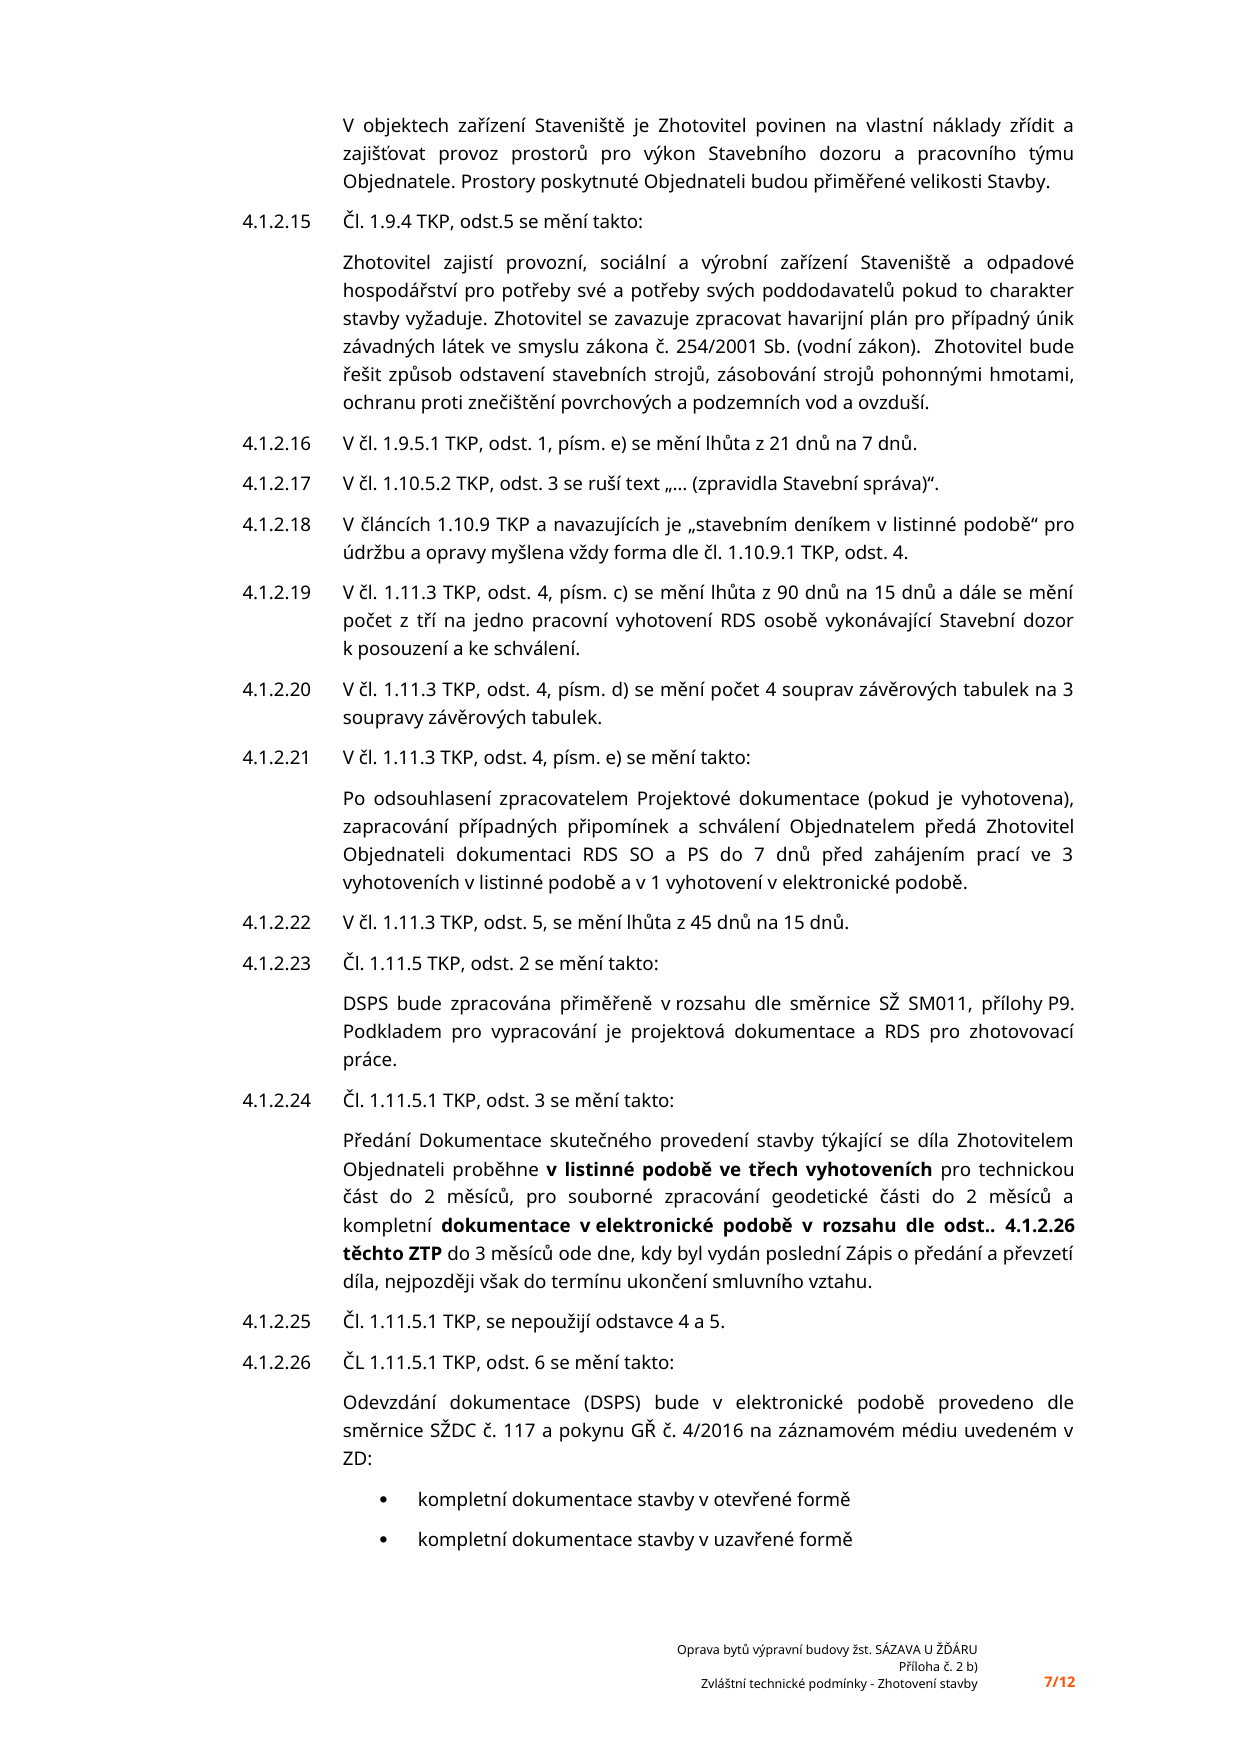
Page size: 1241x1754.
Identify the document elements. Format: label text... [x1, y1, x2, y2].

list Čl. 1.9.4 TKP, odst.5 se mění takto: [242, 209, 1075, 234]
list V čl. 1.9.5.1 TKP, odst. 1, písm. e) se mění lhůta z 21 dnů na 7 dnů. [242, 430, 1075, 455]
list V čl. 1.11.3 TKP, odst. 5, se mění lhůta z 45 dnů na 15 dnů. [242, 910, 1075, 935]
list Čl. 1.11.5.1 TKP, se nepoužijí odstavce 4 a 5. [242, 1308, 1075, 1334]
text Předání Dokumentace skutečného provedení stavby týkající se díla Zhotovitelem Objednateli proběhne v listinné podobě ve třech vyhotoveních pro technickou část do 2 měsíců, pro souborné zpracování geodetické části do 2 měsíců a kompletní dokumentace v elektronické podobě v rozsahu dle odst.. 4.1.2.26 těchto ZTP do 3 měsíců ode dne, kdy byl vydán poslední Zápis o předání a převzetí díla, nejpozději však do termínu ukončení smluvního vztahu. [343, 1128, 1075, 1293]
list kompletní dokumentace stavby v uzavřené formě [380, 1527, 1075, 1552]
list V čl. 1.10.5.2 TKP, odst. 3 se ruší text „… (zpravidla Stavební správa)“. [242, 470, 1075, 496]
list V čl. 1.11.3 TKP, odst. 4, písm. e) se mění takto: [242, 744, 1075, 770]
list V článcích 1.10.9 TKP a navazujících je „stavebním deníkem v listinné podobě“ pro údržbu a opravy myšlena vždy forma dle čl. 1.10.9.1 TKP, odst. 4. [242, 511, 1075, 564]
list Čl. 1.11.5 TKP, odst. 2 se mění takto: [242, 950, 1075, 976]
list kompletní dokumentace stavby v otevřené formě [380, 1486, 1075, 1512]
text Odevzdání dokumentace (DSPS) bude v elektronické podobě provedeno dle směrnice SŽDC č. 117 a pokynu GŘ č. 4/2016 na záznamovém médiu uvedeném v ZD: [343, 1389, 1075, 1471]
text V objektech zařízení Staveniště je Zhotovitel povinen na vlastní náklady zřídit a zajišťovat provoz prostorů pro výkon Stavebního dozoru a pracovního týmu Objednatele. Prostory poskytnuté Objednateli budou přiměřené velikosti Stavby. [343, 112, 1075, 194]
list ČL 1.11.5.1 TKP, odst. 6 se mění takto: [242, 1349, 1075, 1374]
text DSPS bude zpracována přiměřeně v rozsahu dle směrnice SŽ SM011, přílohy P9. Podkladem pro vypracování je projektová dokumentace a RDS pro zhotovovací práce. [343, 991, 1075, 1072]
text Po odsouhlasení zpracovatelem Projektové dokumentace (pokud je vyhotovena), zapracování případných připomínek a schválení Objednatelem předá Zhotovitel Objednateli dokumentaci RDS SO a PS do 7 dnů před zahájením prací ve 3 vyhotoveních v listinné podobě a v 1 vyhotovení v elektronické podobě. [343, 785, 1075, 895]
list V čl. 1.11.3 TKP, odst. 4, písm. d) se mění počet 4 souprav závěrových tabulek na 3 soupravy závěrových tabulek. [242, 676, 1075, 729]
list V čl. 1.11.3 TKP, odst. 4, písm. c) se mění lhůta z 90 dnů na 15 dnů a dále se mění počet z tří na jedno pracovní vyhotovení RDS osobě vykonávající Stavební dozor k posouzení a ke schválení. [242, 579, 1075, 661]
list Čl. 1.11.5.1 TKP, odst. 3 se mění takto: [242, 1087, 1075, 1113]
text Zhotovitel zajistí provozní, sociální a výrobní zařízení Staveniště a odpadové hospodářství pro potřeby své a potřeby svých poddodavatelů pokud to charakter stavby vyžaduje. Zhotovitel se zavazuje zpracovat havarijní plán pro případný únik závadných látek ve smyslu zákona č. 254/2001 Sb. (vodní zákon). Zhotovitel bude řešit způsob odstavení stavebních strojů, zásobování strojů pohonnými hmotami, ochranu proti znečištění povrchových a podzemních vod a ovzduší. [343, 249, 1075, 415]
